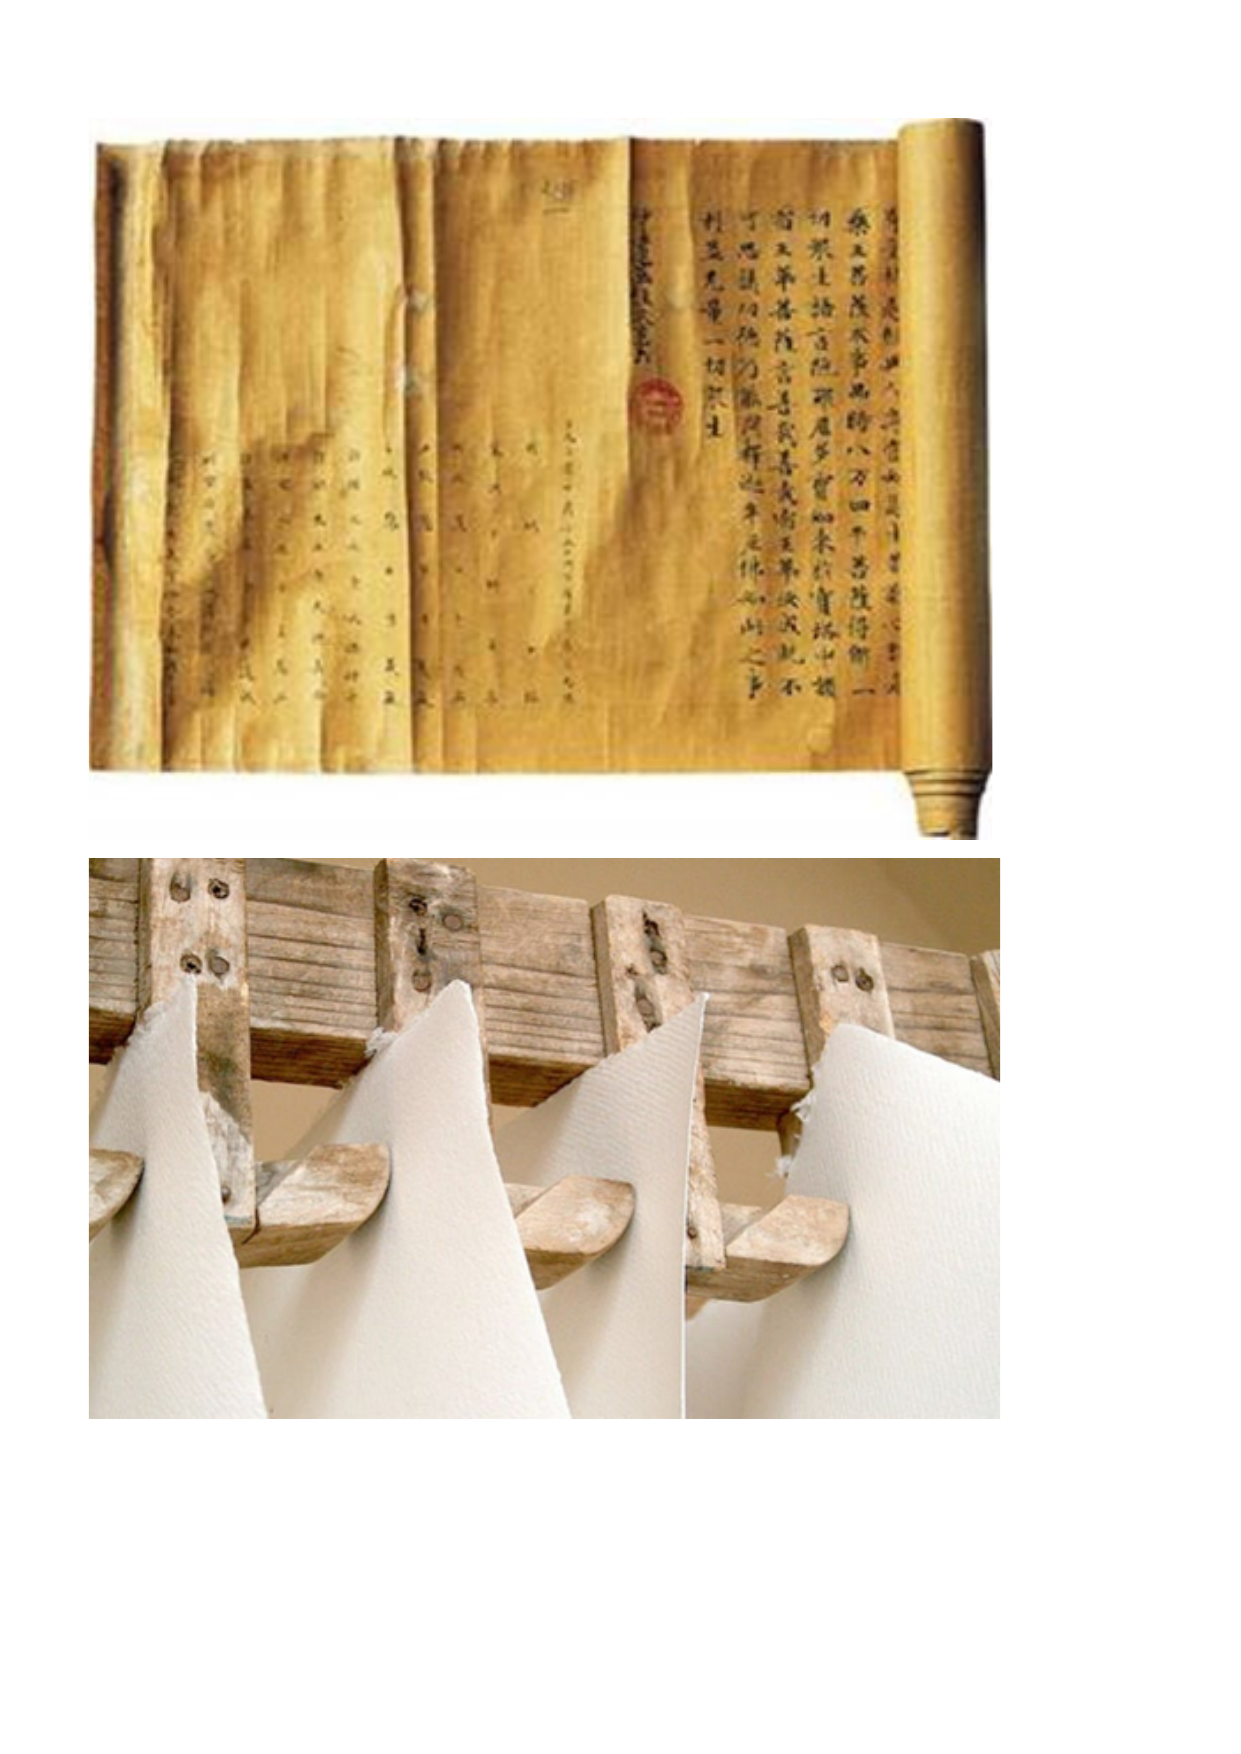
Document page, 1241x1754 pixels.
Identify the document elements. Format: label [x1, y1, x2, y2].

picture [88, 118, 993, 840]
picture [88, 858, 1001, 1419]
